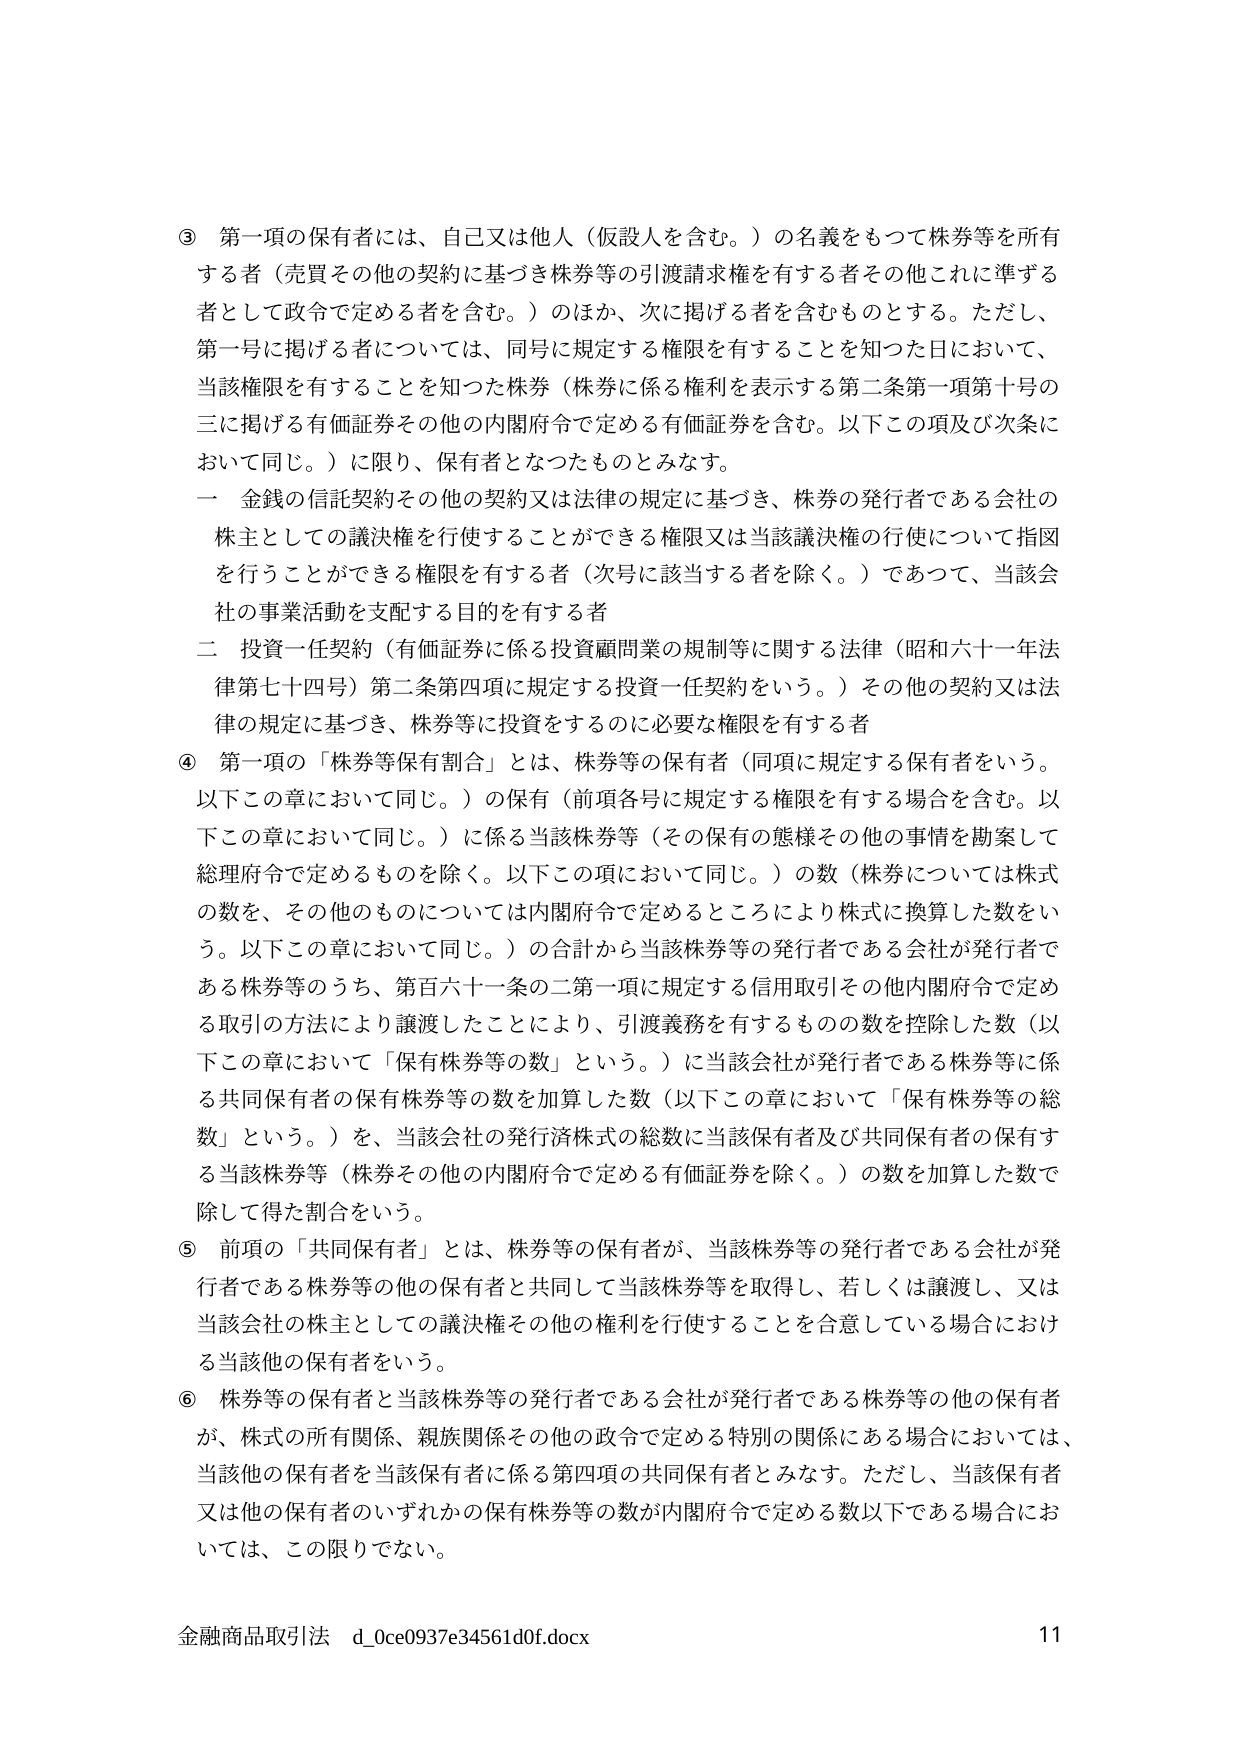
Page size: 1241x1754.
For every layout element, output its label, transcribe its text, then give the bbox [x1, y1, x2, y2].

text ⑤ 前項の「共同保有者」とは、株券等の保有者が、当該株券等の発行者である会社が発行者である株券等の他の保有者と共同して当該株券等を取得し、若しくは譲渡し、又は当該会社の株主としての議決権その他の権利を行使することを合意している場合における当該他の保有者をいう。 [177, 1229, 1063, 1379]
text ④ 第一項の「株券等保有割合」とは、株券等の保有者（同項に規定する保有者をいう。以下この章において同じ。）の保有（前項各号に規定する権限を有する場合を含む。以下この章において同じ。）に係る当該株券等（その保有の態様その他の事情を勘案して総理府令で定めるものを除く。以下この項において同じ。）の数（株券については株式の数を、その他のものについては内閣府令で定めるところにより株式に換算した数をいう。以下この章において同じ。）の合計から当該株券等の発行者である会社が発行者である株券等のうち、第百六十一条の二第一項に規定する信用取引その他内閣府令で定める取引の方法により譲渡したことにより、引渡義務を有するものの数を控除した数（以下この章において「保有株券等の数」という。）に当該会社が発行者である株券等に係る共同保有者の保有株券等の数を加算した数（以下この章において「保有株券等の総数」という。）を、当該会社の発行済株式の総数に当該保有者及び共同保有者の保有する当該株券等（株券その他の内閣府令で定める有価証券を除く。）の数を加算した数で除して得た割合をいう。 [177, 742, 1063, 1229]
text ③ 第一項の保有者には、自己又は他人（仮設人を含む。）の名義をもつて株券等を所有する者（売買その他の契約に基づき株券等の引渡請求権を有する者その他これに準ずる者として政令で定める者を含む。）のほか、次に掲げる者を含むものとする。ただし、第一号に掲げる者については、同号に規定する権限を有することを知つた日において、当該権限を有することを知つた株券（株券に係る権利を表示する第二条第一項第十号の三に掲げる有価証券その他の内閣府令で定める有価証券を含む。以下この項及び次条において同じ。）に限り、保有者となつたものとみなす。 [177, 217, 1063, 479]
text 一 金銭の信託契約その他の契約又は法律の規定に基づき、株券の発行者である会社の株主としての議決権を行使することができる権限又は当該議決権の行使について指図を行うことができる権限を有する者（次号に該当する者を除く。）であつて、当該会社の事業活動を支配する目的を有する者 [196, 479, 1063, 629]
text 二 投資一任契約（有価証券に係る投資顧問業の規制等に関する法律（昭和六十一年法律第七十四号）第二条第四項に規定する投資一任契約をいう。）その他の契約又は法律の規定に基づき、株券等に投資をするのに必要な権限を有する者 [196, 629, 1063, 742]
text ⑥ 株券等の保有者と当該株券等の発行者である会社が発行者である株券等の他の保有者が、株式の所有関係、親族関係その他の政令で定める特別の関係にある場合においては、当該他の保有者を当該保有者に係る第四項の共同保有者とみなす。ただし、当該保有者又は他の保有者のいずれかの保有株券等の数が内閣府令で定める数以下である場合においては、この限りでない。 [177, 1379, 1063, 1567]
